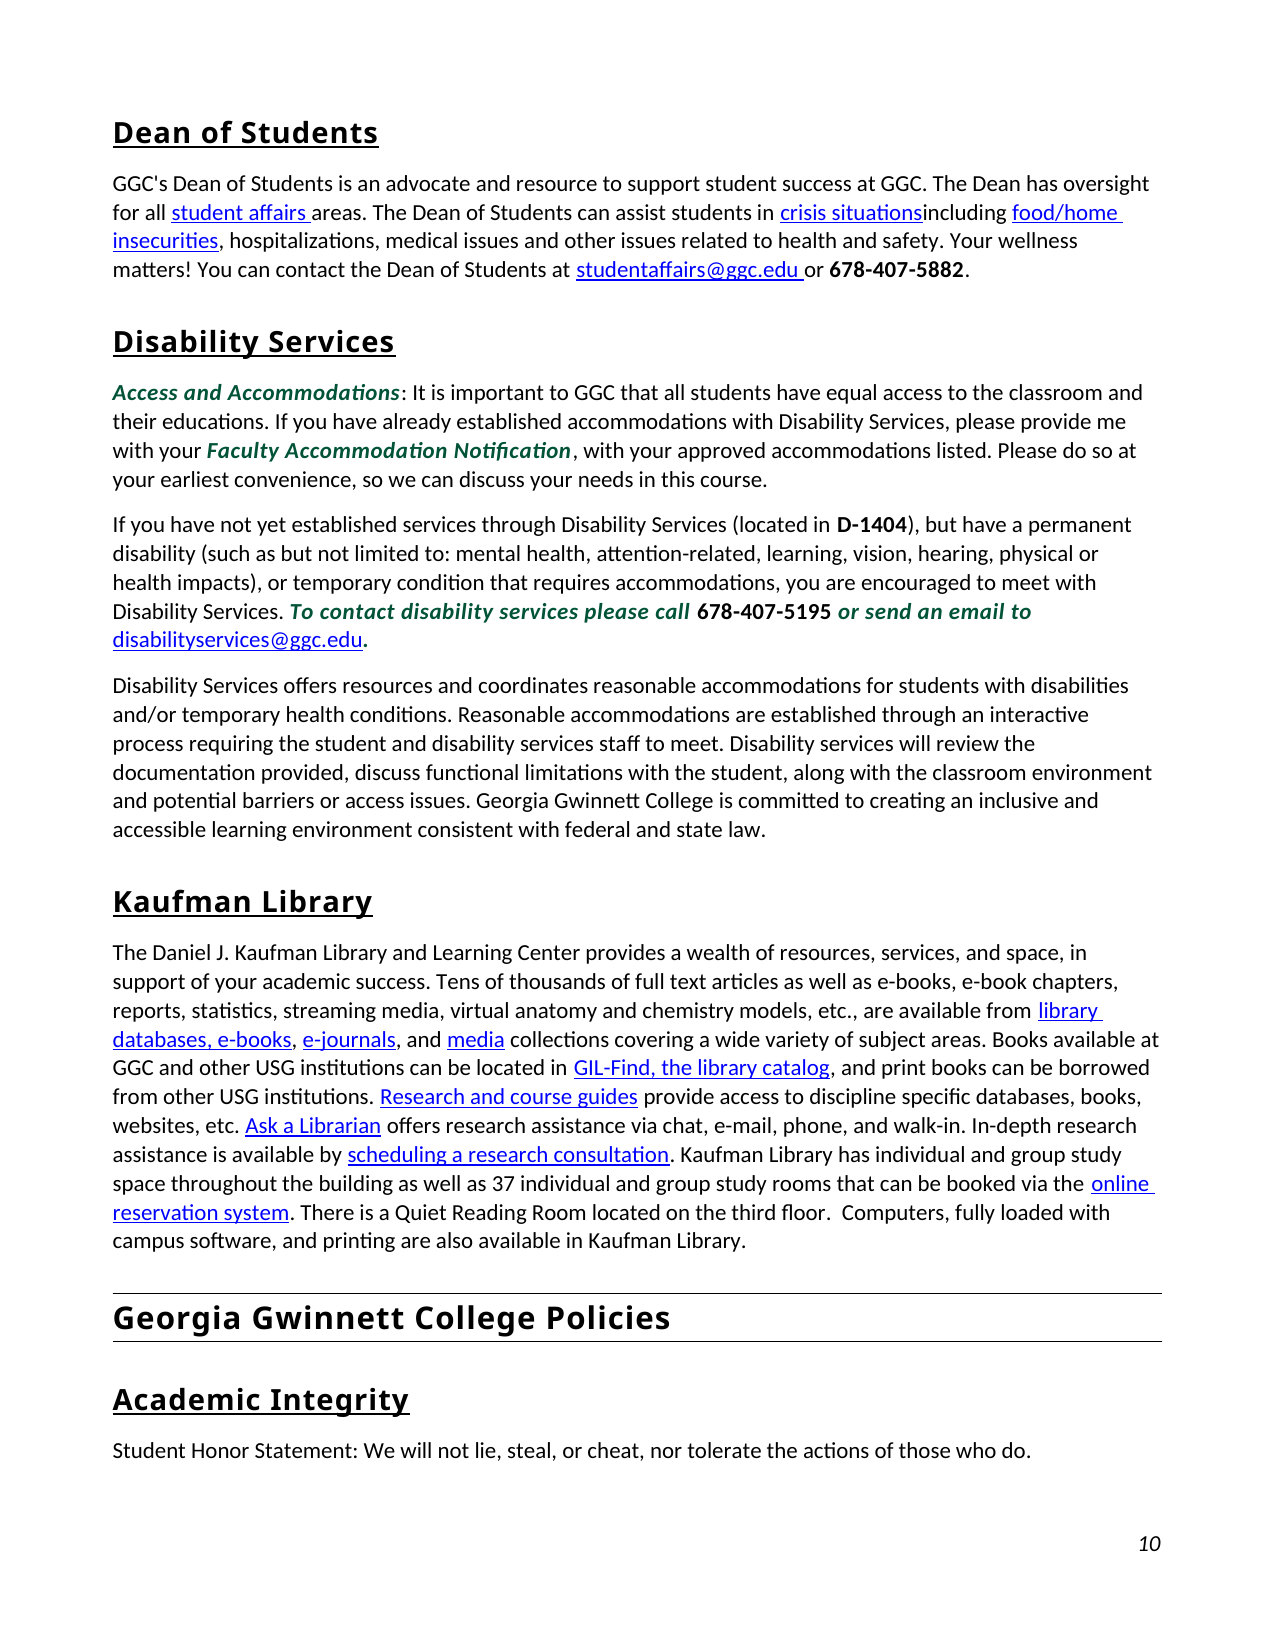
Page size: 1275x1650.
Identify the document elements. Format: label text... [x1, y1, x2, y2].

text Student Honor Statement: We will not lie, steal, or cheat, nor tolerate the actions of those who do. [112, 1436, 1162, 1464]
text Disability Services offers resources and coordinates reasonable accommodations for students with disabilities and/or temporary health conditions. Reasonable accommodations are established through an interactive process requiring the student and disability services staff to meet. Disability services will review the documentation provided, discuss functional limitations with the student, along with the classroom environment and potential barriers or access issues. Georgia Gwinnett College is committed to creating an inclusive and accessible learning environment consistent with federal and state law. [112, 671, 1162, 843]
subtitle Georgia Gwinnett College Policies [112, 1294, 1162, 1342]
subtitle Disability Services [112, 322, 1162, 361]
text The Daniel J. Kaufman Library and Learning Center provides a wealth of resources, services, and space, in support of your academic success. Tens of thousands of full text articles as well as e-books, e-book chapters, reports, statistics, streaming media, virtual anatomy and chemistry models, etc., are available from library databases, e-books, e-journals, and media collections covering a wide variety of subject areas. Books available at GGC and other USG institutions can be located in GIL-Find, the library catalog, and print books can be borrowed from other USG institutions. Research and course guides provide access to discipline specific databases, books, websites, etc. Ask a Librarian offers research assistance via chat, e-mail, phone, and walk-in. In-depth research assistance is available by scheduling a research consultation. Kaufman Library has individual and group study space throughout the building as well as 37 individual and group study rooms that can be booked via the online reservation system. There is a Quiet Reading Room located on the third floor. Computers, fully loaded with campus software, and printing are also available in Kaufman Library. [112, 938, 1162, 1255]
subtitle Dean of Students [112, 112, 1162, 152]
text If you have not yet established services through Disability Services (located in D-1404), but have a permanent disability (such as but not limited to: mental health, attention-related, learning, vision, hearing, physical or health impacts), or temporary condition that requires accommodations, you are encouraged to meet with Disability Services. To contact disability services please call 678-407-5195 or send an email to disabilityservices@ggc.edu. [112, 510, 1162, 654]
text Access and Accommodations: It is important to GGC that all students have equal access to the classroom and their educations. If you have already established accommodations with Disability Services, please provide me with your Faculty Accommodation Notification, with your approved accommodations listed. Please do so at your earliest convenience, so we can discuss your needs in this course. [112, 378, 1162, 493]
subtitle Kaufman Library [112, 882, 1162, 921]
text GGC's Dean of Students is an advocate and resource to support student success at GGC. The Dean has oversight for all student affairs areas. The Dean of Students can assist students in crisis situationsincluding food/home insecurities, hospitalizations, medical issues and other issues related to health and safety. Your wellness matters! You can contact the Dean of Students at studentaffairs@ggc.edu or 678-407-5882. [112, 169, 1162, 283]
subtitle Academic Integrity [112, 1379, 1162, 1419]
